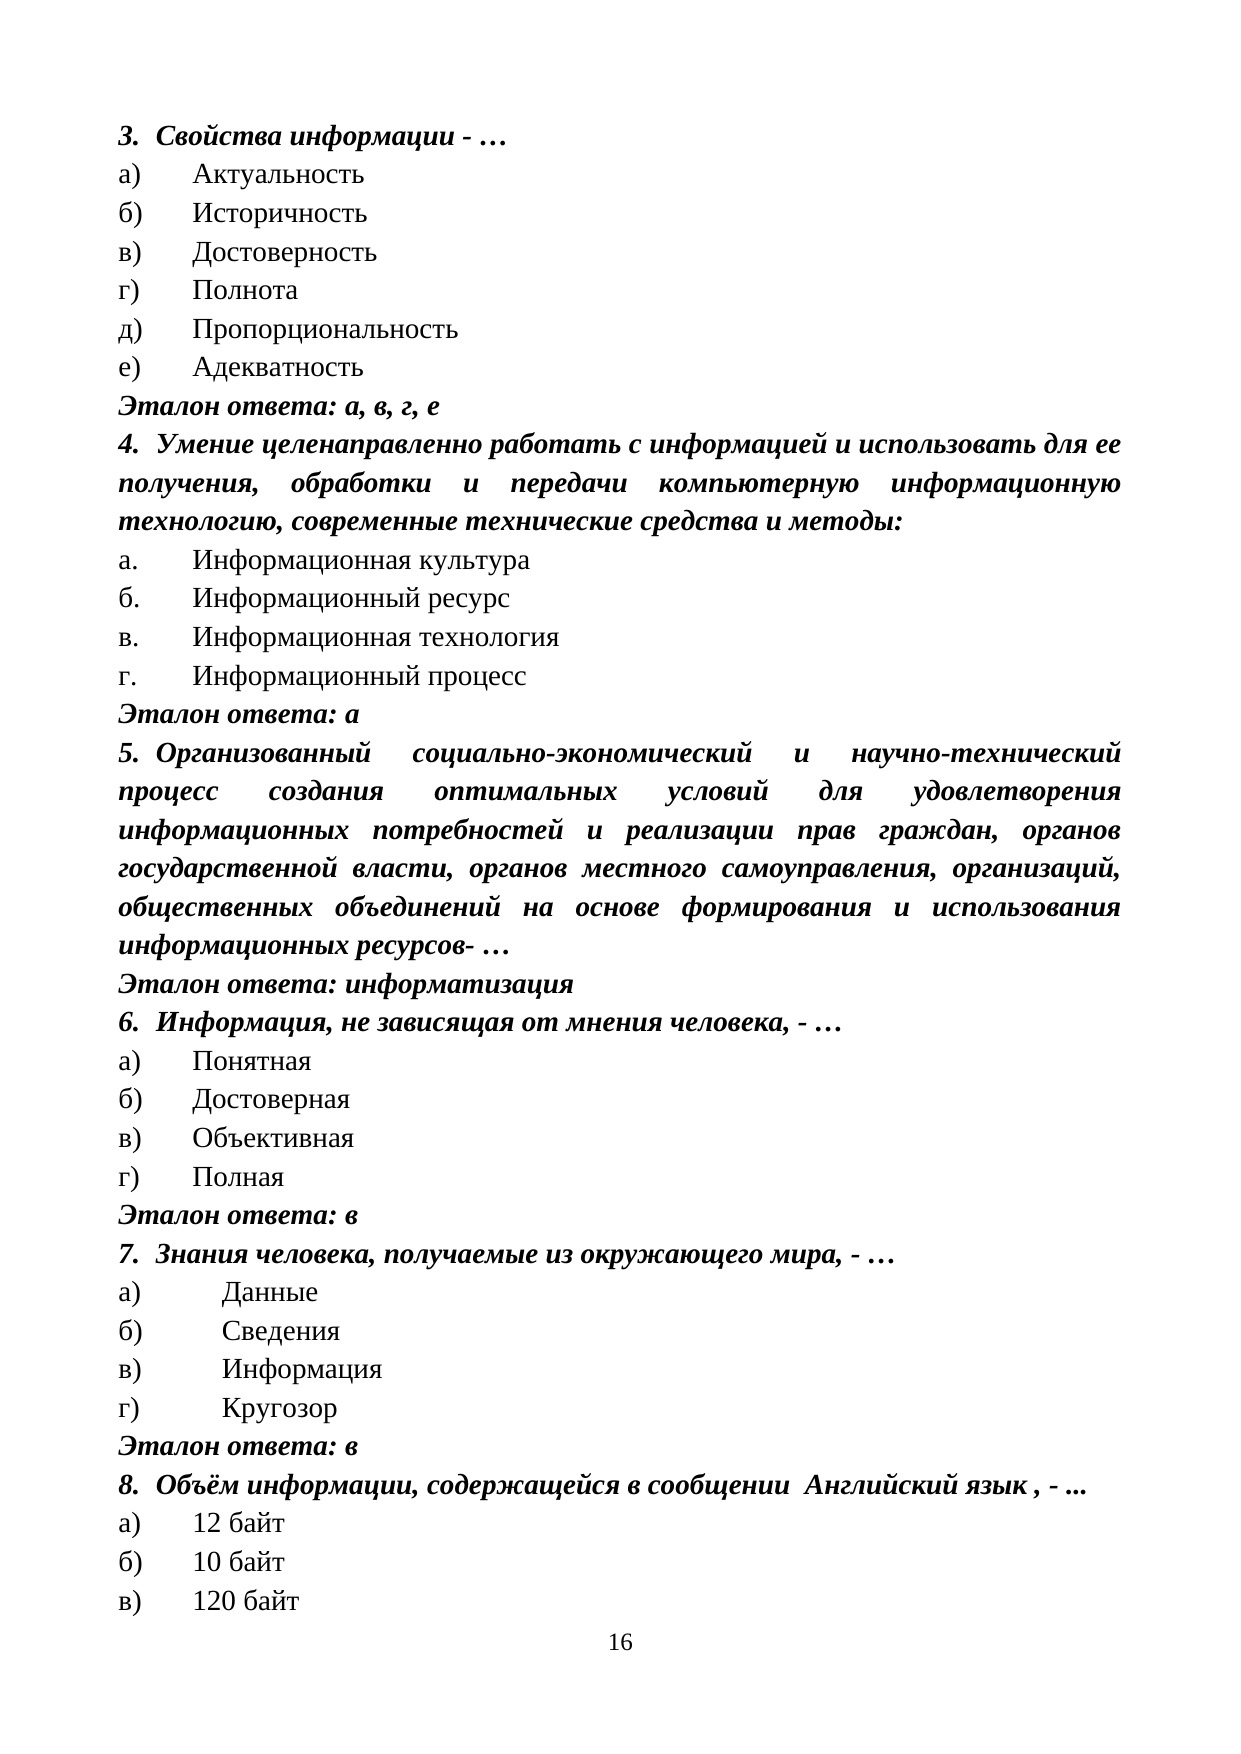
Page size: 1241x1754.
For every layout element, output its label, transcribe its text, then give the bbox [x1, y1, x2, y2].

list Информационный процесс [118, 658, 1122, 691]
list Историчность [118, 195, 1122, 229]
list Полнота [118, 272, 1122, 306]
list Сведения [118, 1313, 1122, 1346]
list Информация, не зависящая от мнения человека, - … [118, 1004, 1122, 1038]
list Информационный ресурс [118, 581, 1122, 614]
list Достоверная [118, 1082, 1122, 1115]
list 12 байт [118, 1506, 1122, 1539]
list Данные [118, 1274, 1122, 1308]
text Эталон ответа: а [118, 696, 1122, 730]
list Понятная [118, 1043, 1122, 1077]
list Свойства информации - … [118, 118, 1122, 152]
list Информационная культура [118, 542, 1122, 576]
text Эталон ответа: в [118, 1428, 1122, 1462]
list 120 байт [118, 1583, 1122, 1616]
list Адекватность [118, 349, 1122, 383]
list Объективная [118, 1120, 1122, 1154]
text Эталон ответа: а, в, г, е [118, 388, 1122, 421]
list Кругозор [118, 1390, 1122, 1423]
list 10 байт [118, 1544, 1122, 1578]
list Пропорциональность [118, 311, 1122, 344]
text Эталон ответа: в [118, 1197, 1122, 1231]
list Объём информации, содержащейся в сообщении Английский язык , - ... [118, 1467, 1122, 1501]
list Умение целенаправленно работать с информацией и использовать для ее получения, обработки и передачи компьютерную информационную технологию, современные технические средства и методы: [118, 426, 1122, 537]
text Эталон ответа: информатизация [118, 966, 1122, 999]
list Знания человека, получаемые из окружающего мира, - … [118, 1236, 1122, 1269]
list Актуальность [118, 157, 1122, 190]
list Достоверность [118, 234, 1122, 267]
list Информационная технология [118, 619, 1122, 653]
list Организованный социально-экономический и научно-технический процесс создания оптимальных условий для удовлетворения информационных потребностей и реализации прав граждан, органов государственной власти, органов местного самоуправления, организаций, общественных объединений на основе формирования и использования информационных ресурсов- … [118, 735, 1122, 961]
list Полная [118, 1159, 1122, 1192]
list Информация [118, 1351, 1122, 1385]
